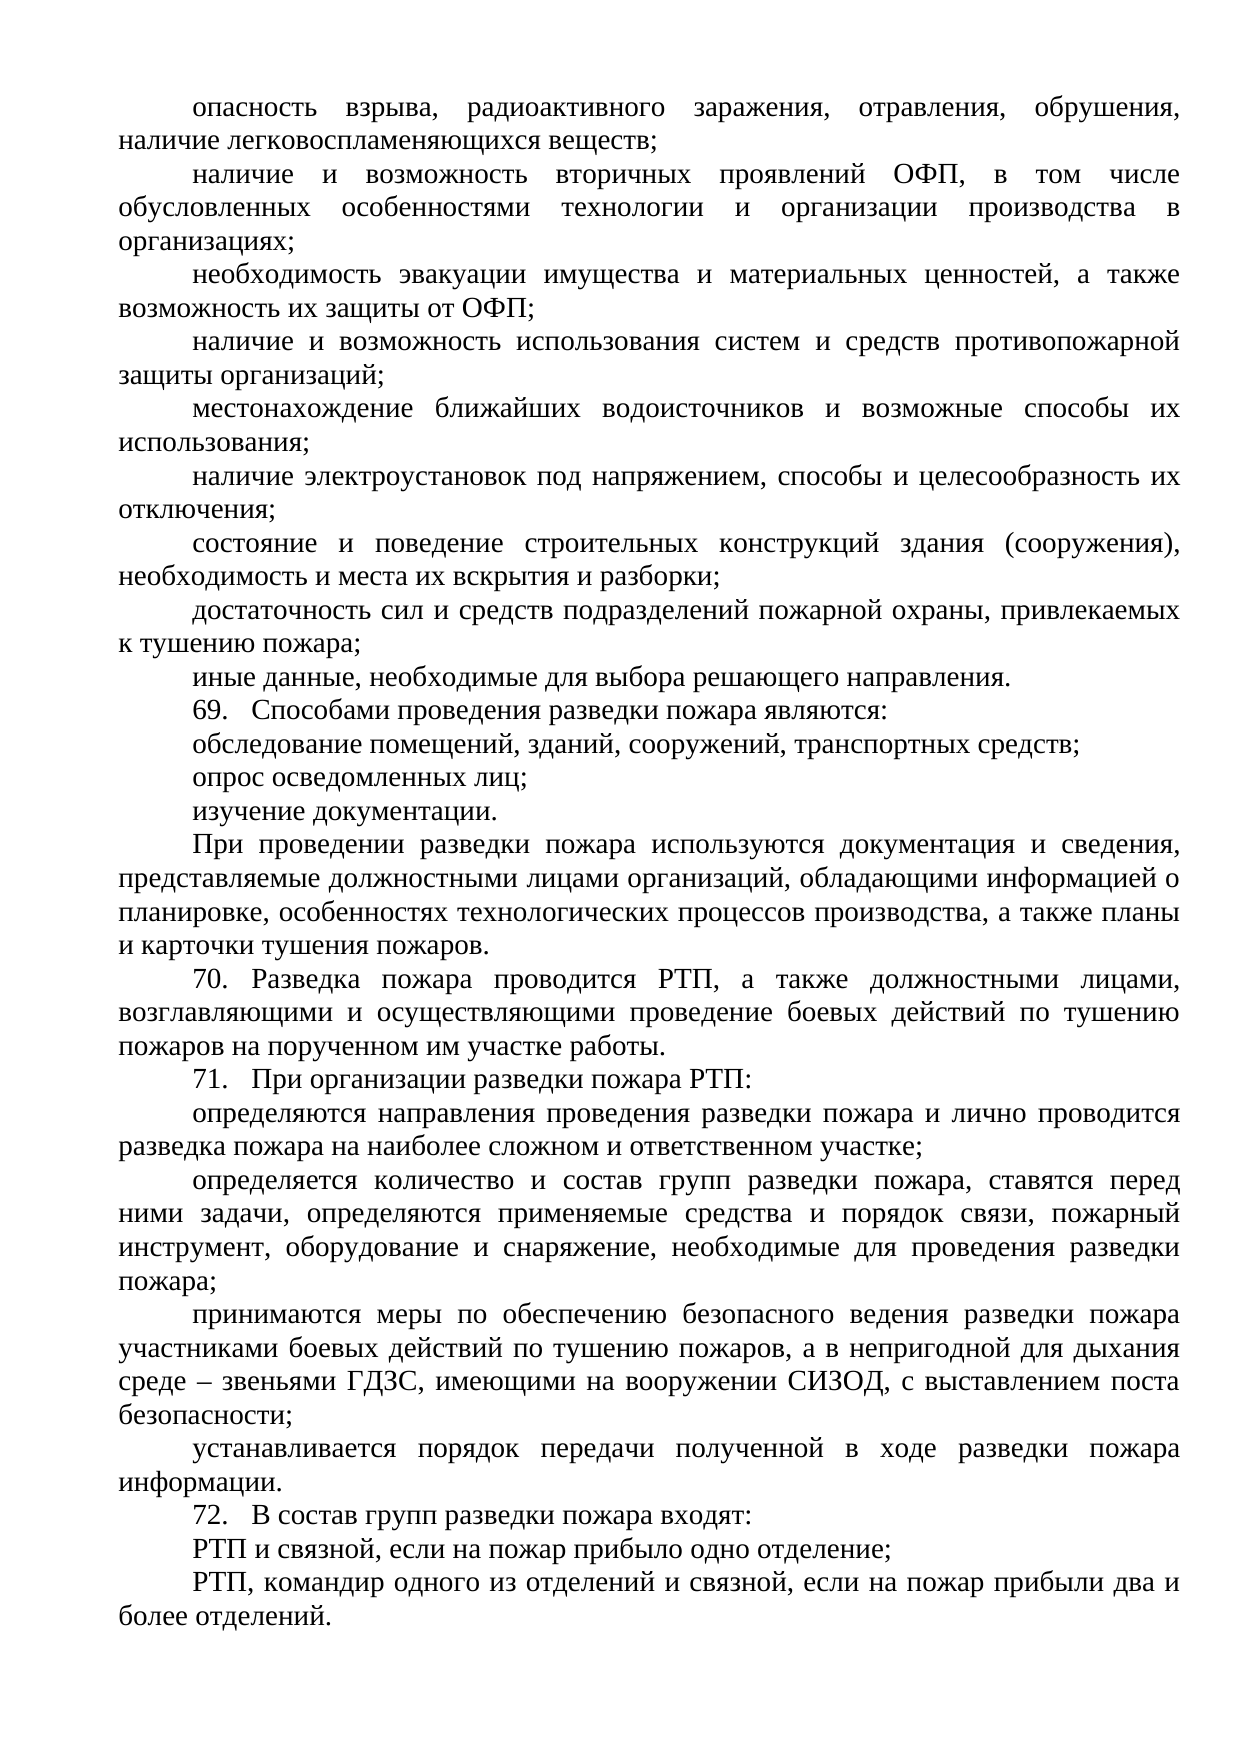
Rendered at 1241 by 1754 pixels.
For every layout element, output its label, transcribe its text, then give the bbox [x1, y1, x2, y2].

list обследование помещений, зданий, сооружений, транспортных средств; [118, 726, 1181, 759]
text РТП, командир одного из отделений и связной, если на пожар прибыли два и более отделений. [118, 1564, 1181, 1632]
text принимаются меры по обеспечению безопасного ведения разведки пожара участниками боевых действий по тушению пожаров, а в непригодной для дыхания среде – звеньями ГДЗС, имеющими на вооружении СИЗОД, с выставлением поста безопасности; [118, 1296, 1181, 1430]
text При проведении разведки пожара используются документация и сведения, представляемые должностными лицами организаций, обладающими информацией о планировке, особенностях технологических процессов производства, а также планы и карточки тушения пожаров. [118, 827, 1181, 961]
list Способами проведения разведки пожара являются: [118, 692, 1181, 726]
text местонахождение ближайших водоисточников и возможные способы их использования; [118, 391, 1181, 458]
text состояние и поведение строительных конструкций здания (сооружения), необходимость и места их вскрытия и разборки; [118, 525, 1181, 592]
list В состав групп разведки пожара входят: [118, 1497, 1181, 1531]
text достаточность сил и средств подразделений пожарной охраны, привлекаемых к тушению пожара; [118, 592, 1181, 659]
list Разведка пожара проводится РТП, а также должностными лицами, возглавляющими и осуществляющими проведение боевых действий по тушению пожаров на порученном им участке работы. [118, 961, 1181, 1061]
text наличие и возможность использования систем и средств противопожарной защиты организаций; [118, 323, 1181, 391]
text устанавливается порядок передачи полученной в ходе разведки пожара информации. [118, 1430, 1181, 1497]
text наличие электроустановок под напряжением, способы и целесообразность их отключения; [118, 458, 1181, 525]
text наличие и возможность вторичных проявлений ОФП, в том числе обусловленных особенностями технологии и организации производства в организациях; [118, 156, 1181, 256]
text РТП и связной, если на пожар прибыло одно отделение; [118, 1531, 1181, 1564]
text определяется количество и состав групп разведки пожара, ставятся перед ними задачи, определяются применяемые средства и порядок связи, пожарный инструмент, оборудование и снаряжение, необходимые для проведения разведки пожара; [118, 1162, 1181, 1296]
text иные данные, необходимые для выбора решающего направления. [118, 659, 1181, 692]
list опрос осведомленных лиц; [118, 759, 1181, 793]
text необходимость эвакуации имущества и материальных ценностей, а также возможность их защиты от ОФП; [118, 256, 1181, 323]
text изучение документации. [118, 793, 1181, 827]
text опасность взрыва, радиоактивного заражения, отравления, обрушения, наличие легковоспламеняющихся веществ; [118, 89, 1181, 156]
list При организации разведки пожара РТП: [118, 1061, 1181, 1095]
text определяются направления проведения разведки пожара и лично проводится разведка пожара на наиболее сложном и ответственном участке; [118, 1095, 1181, 1162]
